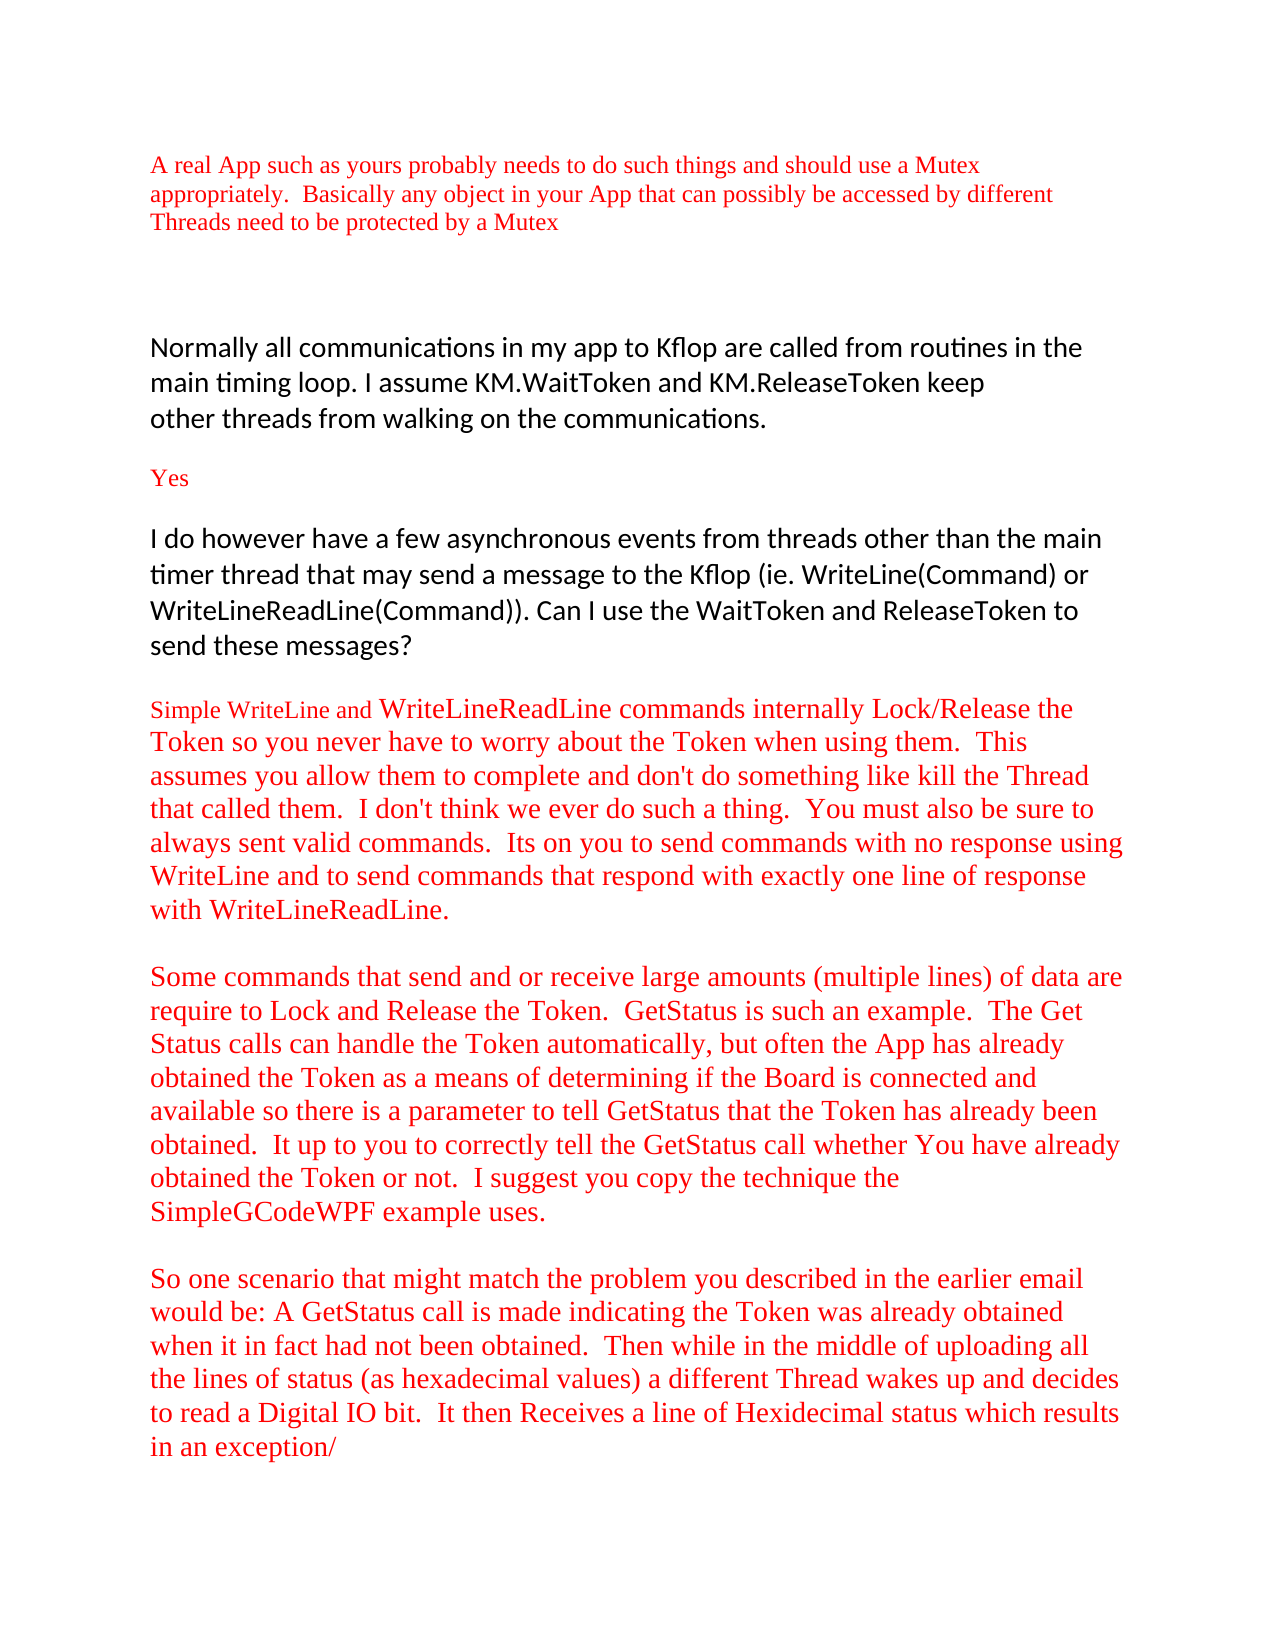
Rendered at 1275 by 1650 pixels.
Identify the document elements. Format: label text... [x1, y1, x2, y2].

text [150, 150, 1125, 293]
text I do however have a few asynchronous events from threads other than the main timer thread that may send a message to the Kflop (ie. WriteLine(Command) or WriteLineReadLine(Command)). Can I use the WaitToken and ReleaseToken to send these messages? [150, 520, 1125, 663]
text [150, 691, 1125, 1496]
text Normally all communications in my app to Kflop are called from routines in the main timing loop. I assume KM.WaitToken and KM.ReleaseToken keep [150, 329, 1125, 400]
text Yes [150, 463, 1125, 520]
text other threads from walking on the communications. [150, 400, 1125, 436]
